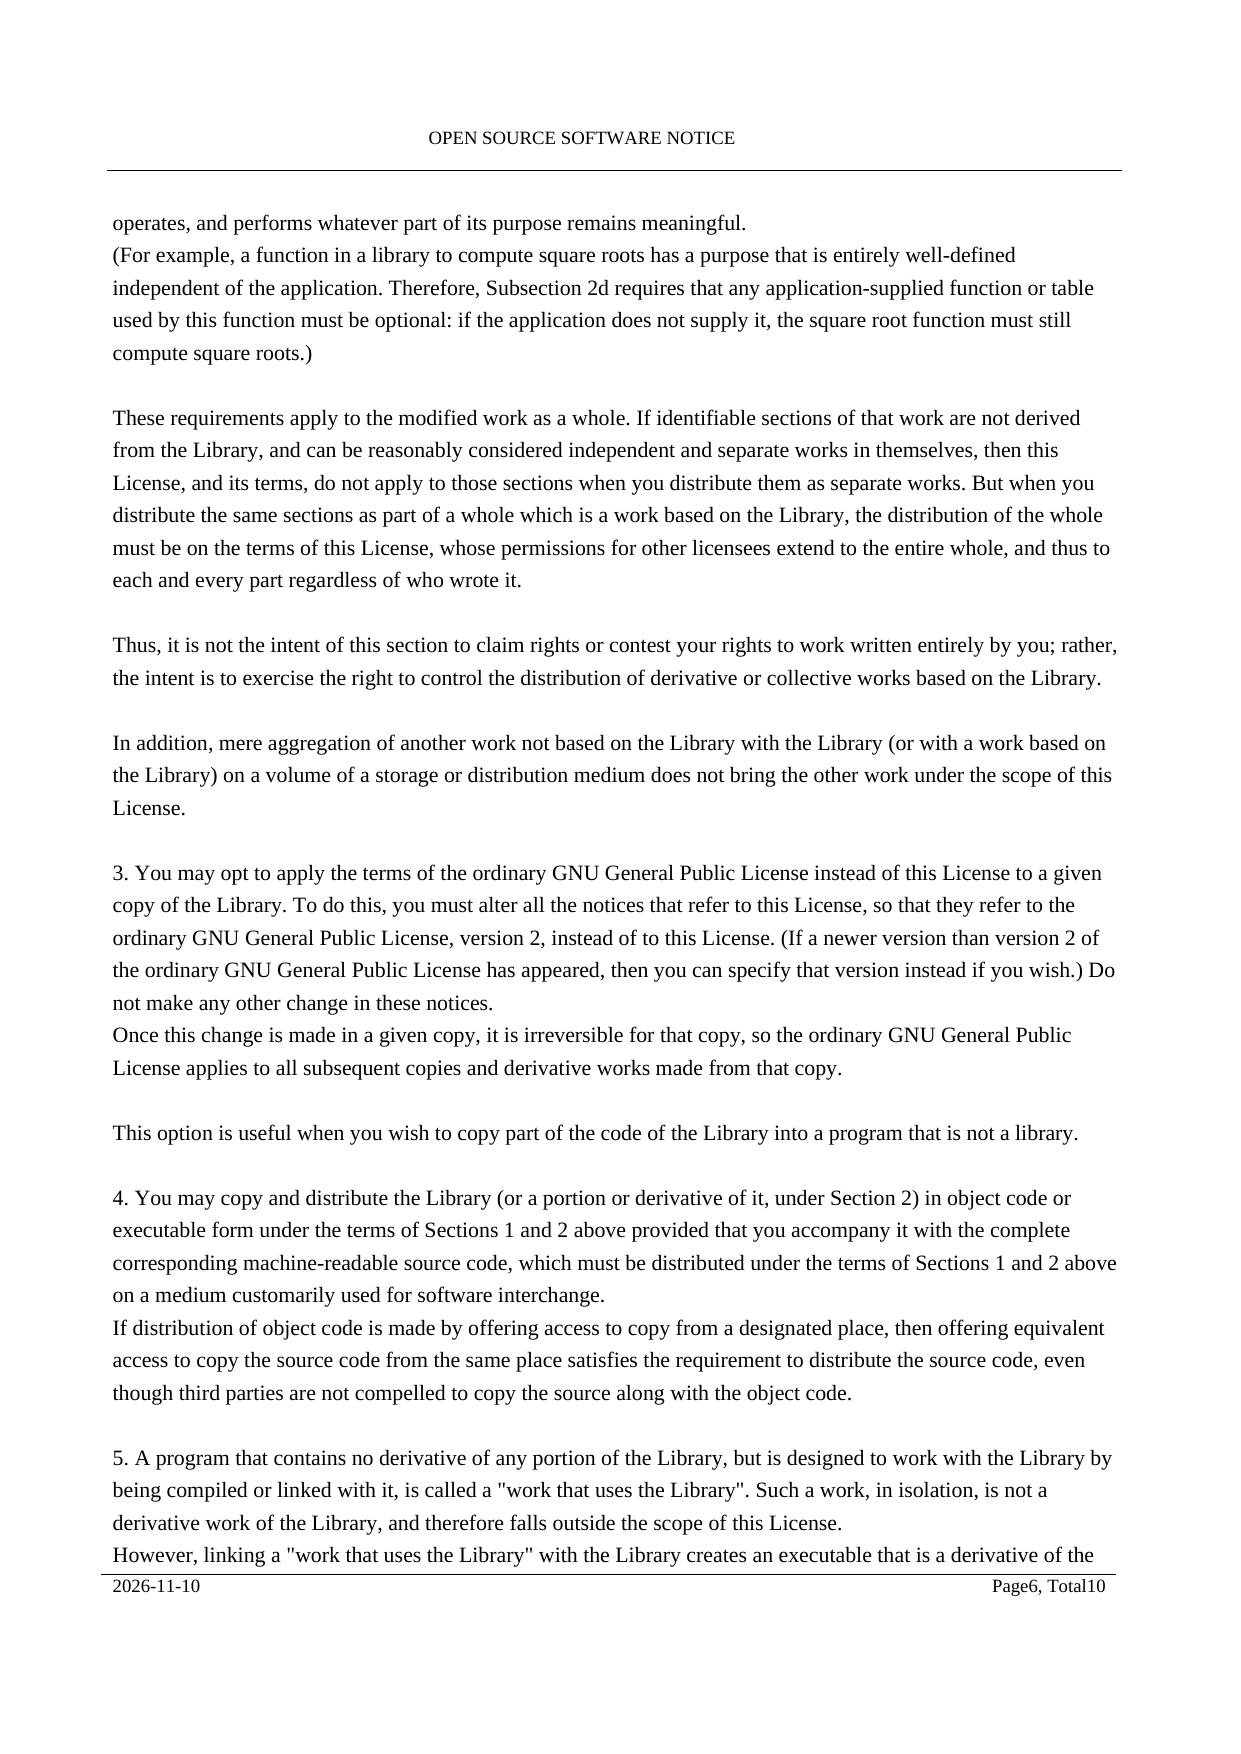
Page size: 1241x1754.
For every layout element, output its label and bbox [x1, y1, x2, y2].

text [112, 206, 1128, 1571]
